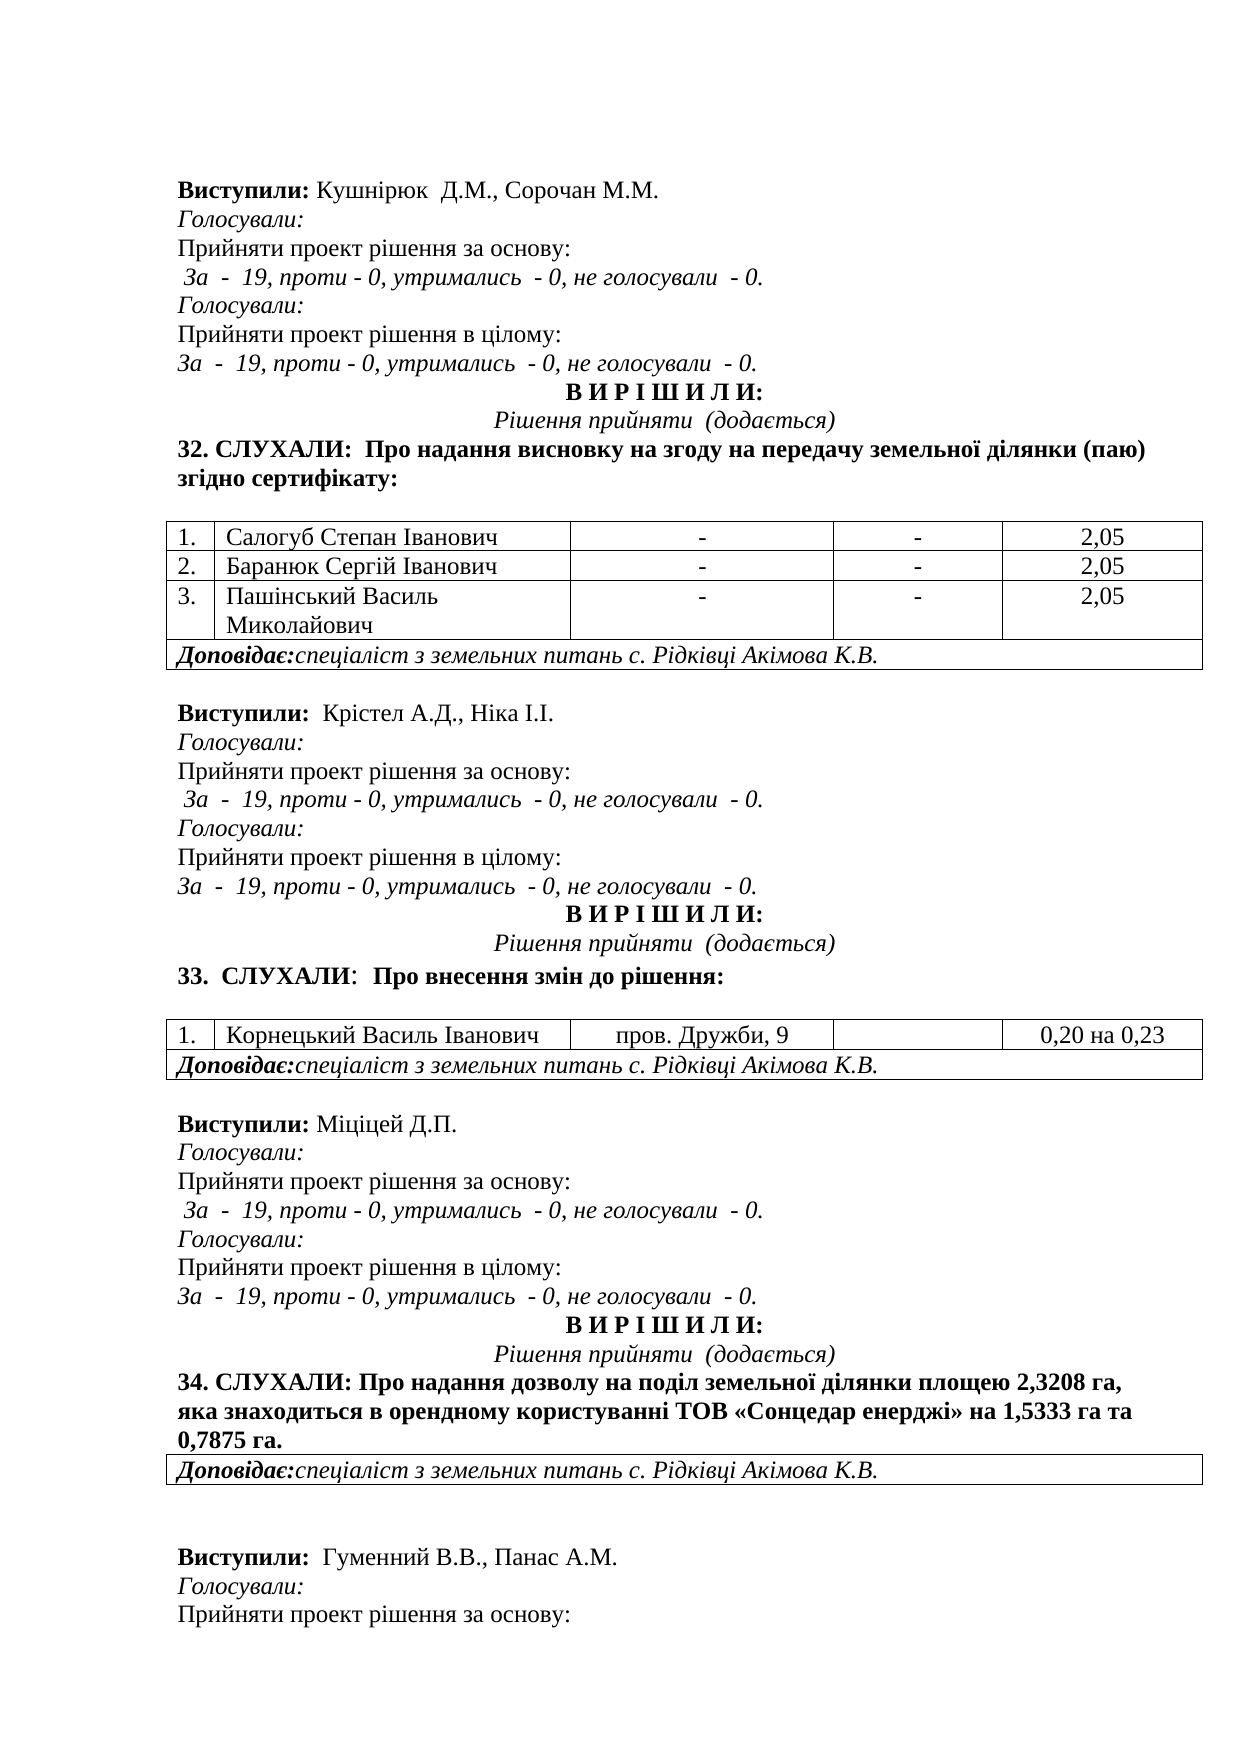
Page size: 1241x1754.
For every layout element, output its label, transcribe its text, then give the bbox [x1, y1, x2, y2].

table_header 1. [167, 522, 214, 550]
table_header Доповідає:спеціаліст з земельних питань с. Рідківці Акімова К.В. [167, 1455, 1202, 1483]
text Прийняти проект рішення в цілому: [177, 842, 1152, 871]
text Прийняти проект рішення за основу: [177, 233, 1152, 262]
text Прийняти проект рішення за основу: [177, 1599, 1152, 1628]
table_header пров. Дружби, 9 [571, 1020, 833, 1049]
text Виступили: Крістел А.Д., Ніка І.І. [177, 698, 1152, 727]
text 33. СЛУХАЛИ: Про внесення змін до рішення: [177, 957, 1152, 991]
text Рішення прийняти (додається) [177, 1339, 1152, 1367]
table_header [834, 1020, 1002, 1049]
table_header - [571, 522, 833, 550]
table_cell 2,05 [1003, 581, 1202, 639]
table_cell - [571, 581, 833, 639]
table_cell Пашінський Василь Миколайович [215, 581, 570, 639]
table_header Корнецький Василь Іванович [215, 1020, 570, 1049]
text Прийняти проект рішення в цілому: [177, 1252, 1152, 1281]
text Голосували: [177, 1224, 1152, 1252]
text Голосували: [177, 1571, 1152, 1599]
text Рішення прийняти (додається) [177, 406, 1152, 434]
table_cell 2,05 [1003, 551, 1202, 580]
text 32. СЛУХАЛИ: Про надання висновку на згоду на передачу земельної ділянки (паю) згідно сертифікату: [177, 434, 1152, 492]
text Рішення прийняти (додається) [177, 928, 1152, 957]
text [177, 262, 1152, 291]
text Прийняти проект рішення в цілому: [177, 319, 1152, 348]
text За - 19, проти - 0, утримались - 0, не голосували - 0. [177, 348, 1152, 377]
text Виступили: Кушнірюк Д.М., Сорочан М.М. [177, 176, 1152, 204]
table_cell Баранюк Сергій Іванович [215, 551, 570, 580]
table_header 1. [167, 1020, 214, 1049]
text Голосували: [177, 291, 1152, 319]
table_cell 2. [167, 551, 214, 580]
table_cell - [571, 551, 833, 580]
text 34. СЛУХАЛИ: Про надання дозволу на поділ земельної ділянки площею , яка знаходиться в орендному користуванні ТОВ «Сонцедар енерджі» на та . [177, 1367, 1152, 1454]
text Голосували: [177, 1137, 1152, 1166]
text В И Р І Ш И Л И: [177, 377, 1152, 406]
text Голосували: [177, 813, 1152, 842]
text За - 19, проти - 0, утримались - 0, не голосували - 0. [177, 784, 1152, 813]
text В И Р І Ш И Л И: [177, 899, 1152, 928]
text Прийняти проект рішення за основу: [177, 1166, 1152, 1195]
text В И Р І Ш И Л И: [177, 1310, 1152, 1339]
table_header 0,20 на 0,23 [1003, 1020, 1202, 1049]
table_header Салогуб Степан Іванович [215, 522, 570, 550]
table_cell 3. [167, 581, 214, 639]
text Голосували: [177, 204, 1152, 233]
table_cell Доповідає:спеціаліст з земельних питань с. Рідківці Акімова К.В. [167, 640, 1202, 668]
text Прийняти проект рішення за основу: [177, 756, 1152, 784]
table_header - [834, 522, 1002, 550]
text Виступили: Гуменний В.В., Панас А.М. [177, 1542, 1152, 1571]
table_cell - [834, 581, 1002, 639]
table_cell - [834, 551, 1002, 580]
text Голосували: [177, 727, 1152, 756]
text За - 19, проти - 0, утримались - 0, не голосували - 0. [177, 1195, 1152, 1224]
text Виступили: Міціцей Д.П. [177, 1109, 1152, 1137]
text За - 19, проти - 0, утримались - 0, не голосували - 0. [177, 871, 1152, 899]
table_cell Доповідає:спеціаліст з земельних питань с. Рідківці Акімова К.В. [167, 1050, 1202, 1079]
table_header 2,05 [1003, 522, 1202, 550]
text За - 19, проти - 0, утримались - 0, не голосували - 0. [177, 1281, 1152, 1310]
